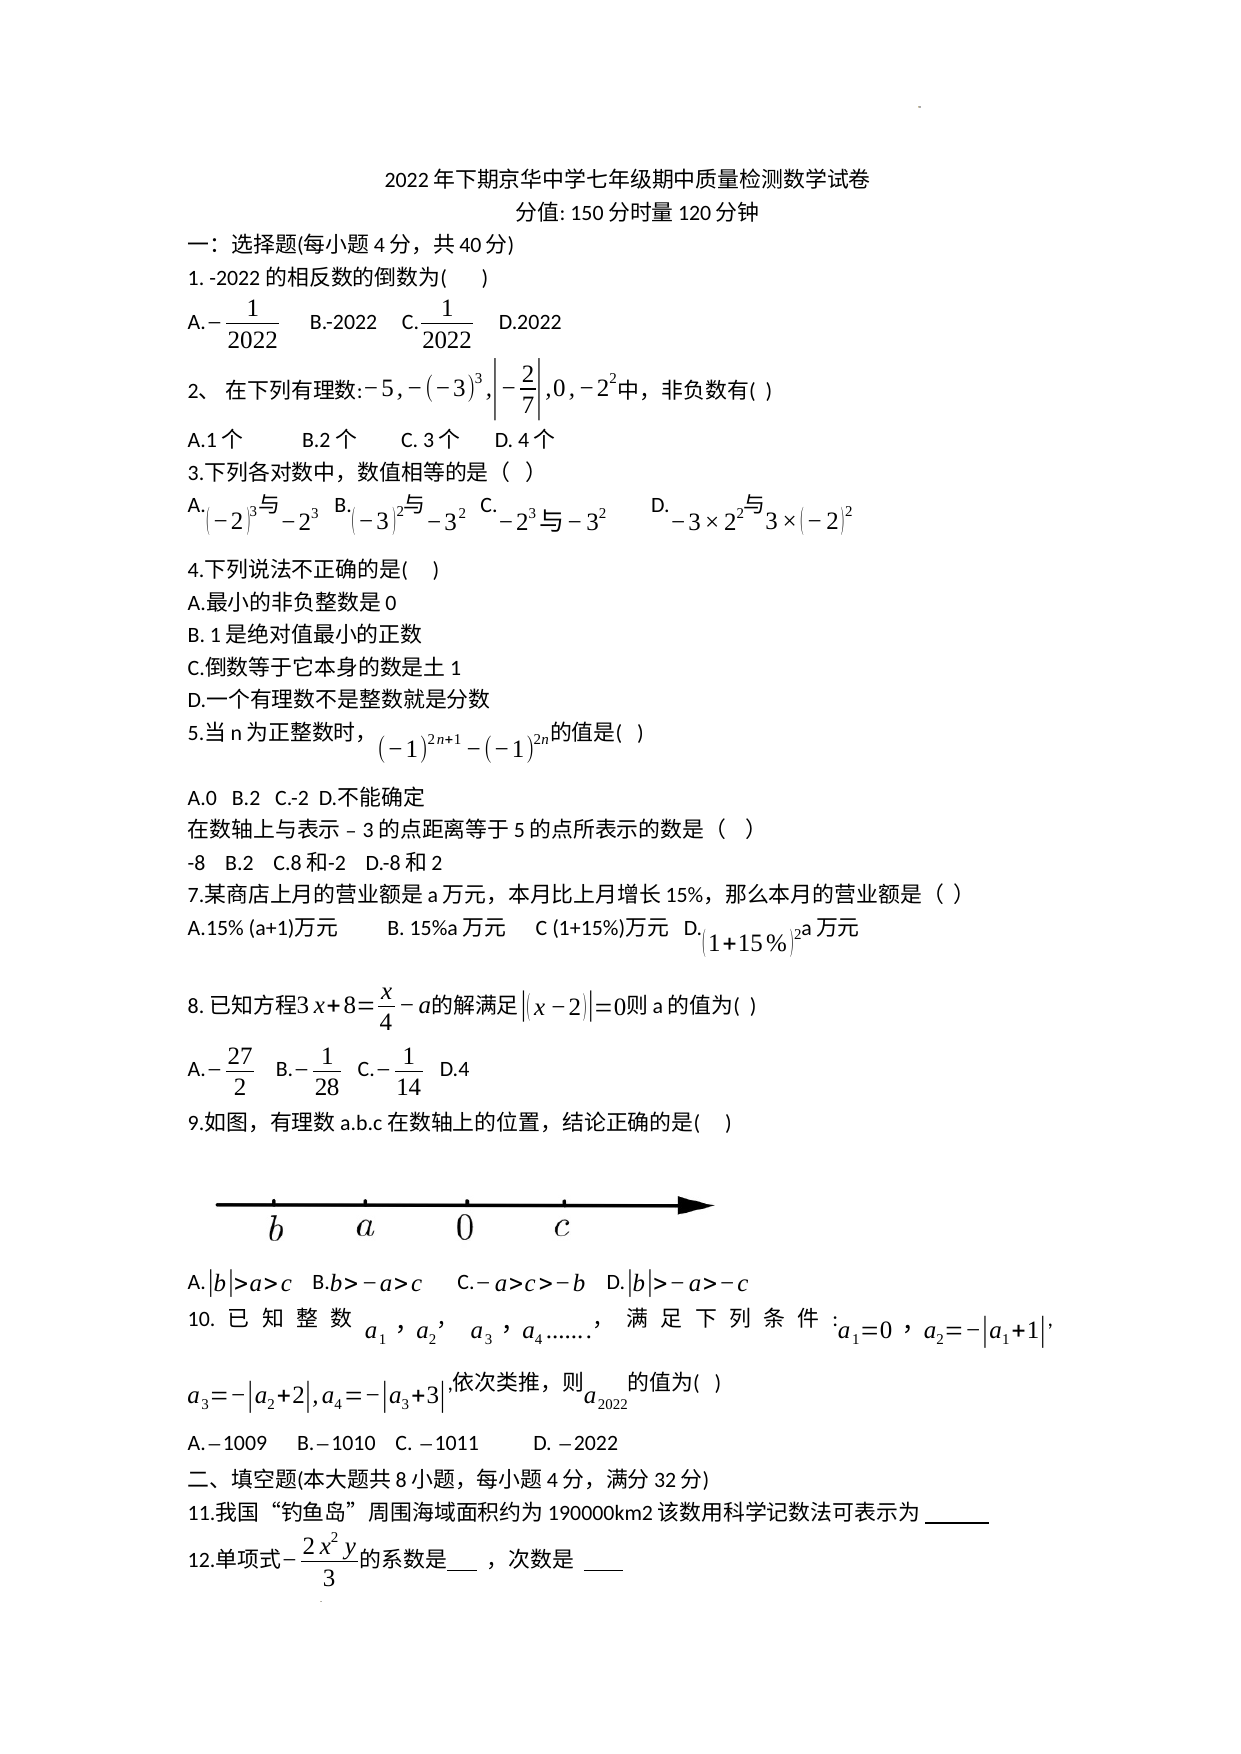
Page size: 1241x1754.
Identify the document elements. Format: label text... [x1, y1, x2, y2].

text 5.当n为正整数时，的值是( ) [187, 714, 1053, 779]
text A. B. C. D. [187, 1267, 1053, 1299]
text 4.下列说法不正确的是( ) [187, 552, 1053, 584]
text A. B.-2022 C. D.2022 [187, 292, 1053, 357]
text 2、 在下列有理数:中，非负数有( ) [187, 357, 1053, 422]
text C.倒数等于它本身的数是土1 [187, 649, 1053, 682]
text A. B. C. D.4 [187, 1039, 1053, 1104]
text A.15% (a+1)万元 B. 15%a万元 C (1+15%)万元 D.a万元 [187, 909, 1053, 974]
text A.与 B.与 C. D.与 [187, 487, 1053, 552]
text 分值: 150分时量120分钟 [187, 194, 1053, 227]
text 3.下列各对数中，数值相等的是（ ） [187, 454, 1053, 487]
text 2022年下期京华中学七年级期中质量检测数学试卷 [187, 162, 1053, 194]
text 二、填空题(本大题共8小题，每小题4分，满分32分) [187, 1462, 1053, 1494]
text 8. 已知方程的解满足则a的值为( ) [187, 974, 1053, 1039]
text 12.单项式的系数是 ，次数是 [187, 1527, 1053, 1592]
picture [187, 1169, 775, 1254]
text -8 B.2 C.8和-2 D.-8和2 [187, 844, 1053, 877]
text 在数轴上与表示﹣3的点距离等于5的点所表示的数是（ ） [187, 812, 1053, 844]
text 11.我国“钓鱼岛”周围海域面积约为190000km2该数用科学记数法可表示为 [187, 1494, 1053, 1527]
text A.1个 B.2个 C. 3个 D. 4个 [187, 422, 1053, 454]
text A.1009 B.1010 C. 1011 D. 2022 [187, 1429, 1053, 1462]
text A.最小的非负整数是0 [187, 584, 1053, 617]
text 一：选择题(每小题4分，共40分) [187, 227, 1053, 259]
text A.0 B.2 C.-2 D.不能确定 [187, 779, 1053, 812]
text 10.已知整数，，满足下列条件:,,依次类推，则的值为( ) [187, 1299, 1053, 1429]
text D.一个有理数不是整数就是分数 [187, 682, 1053, 714]
text 9.如图，有理数a.b.c 在数轴上的位置，结论正确的是( ) [187, 1104, 1053, 1137]
text 7.某商店上月的营业额是a万元，本月比上月增长15%，那么本月的营业额是（ ） [187, 877, 1053, 909]
text B. 1是绝对值最小的正数 [187, 617, 1053, 649]
text 1. -2022 的相反数的倒数为( ) [187, 259, 1053, 292]
